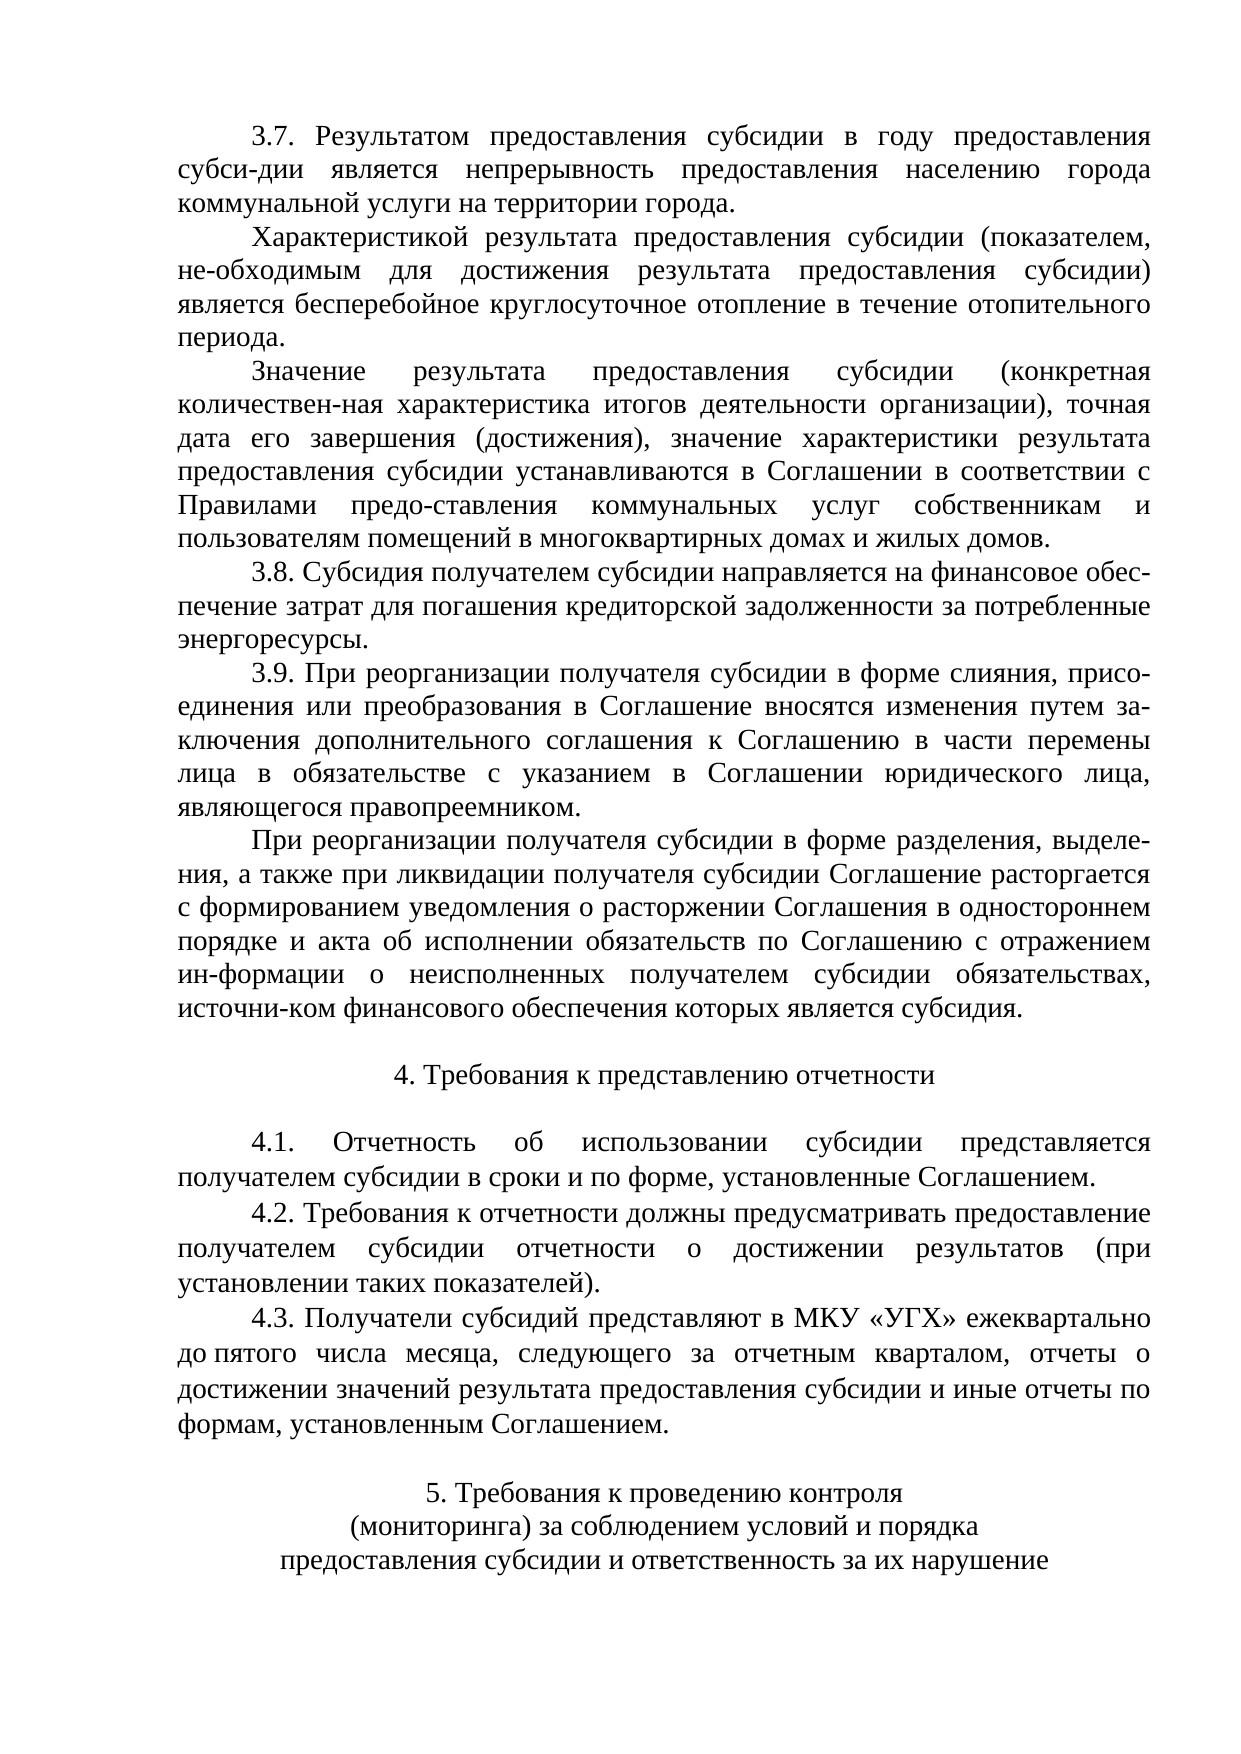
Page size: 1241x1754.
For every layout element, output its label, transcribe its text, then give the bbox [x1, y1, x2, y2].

text 4. Требования к представлению отчетности [177, 1057, 1152, 1091]
text предоставления субсидии и ответственность за их нарушение [177, 1542, 1152, 1575]
text При реорганизации получателя субсидии в форме разделения, выделе-ния, а также при ликвидации получателя субсидии Соглашение расторгается с формированием уведомления о расторжении Соглашения в одностороннем порядке и акта об исполнении обязательств по Соглашению с отражением ин-формации о неисполненных получателем субсидии обязательствах, источни-ком финансового обеспечения которых является субсидия. [177, 822, 1152, 1024]
text Характеристикой результата предоставления субсидии (показателем, не-обходимым для достижения результата предоставления субсидии) является бесперебойное круглосуточное отопление в течение отопительного периода. [177, 219, 1152, 353]
text 3.7. Результатом предоставления субсидии в году предоставления субси-дии является непрерывность предоставления населению города коммунальной услуги на территории города. [177, 118, 1152, 219]
text 3.8. Субсидия получателем субсидии направляется на финансовое обес-печение затрат для погашения кредиторской задолженности за потребленные энергоресурсы. [177, 554, 1152, 655]
text 4.2. Требования к отчетности должны предусматривать предоставление получателем субсидии отчетности о достижении результатов (при установлении таких показателей). [177, 1195, 1152, 1299]
text 3.9. При реорганизации получателя субсидии в форме слияния, присо-единения или преобразования в Соглашение вносятся изменения путем за-ключения дополнительного соглашения к Соглашению в части перемены лица в обязательстве с указанием в Соглашении юридического лица, являющегося правопреемником. [177, 655, 1152, 822]
text (мониторинга) за соблюдением условий и порядка [177, 1508, 1152, 1542]
text 4.3. Получатели субсидий представляют в МКУ «УГХ» ежеквартально до пятого числа месяца, следующего за отчетным кварталом, отчеты о достижении значений результата предоставления субсидии и иные отчеты по формам, установленным Соглашением. [177, 1300, 1152, 1439]
text 5. Требования к проведению контроля [177, 1475, 1152, 1508]
text Значение результата предоставления субсидии (конкретная количествен-ная характеристика итогов деятельности организации), точная дата его завершения (достижения), значение характеристики результата предоставления субсидии устанавливаются в Соглашении в соответствии с Правилами предо-ставления коммунальных услуг собственникам и пользователям помещений в многоквартирных домах и жилых домов. [177, 353, 1152, 554]
text 4.1. Отчетность об использовании субсидии представляется получателем субсидии в сроки и по форме, установленные Соглашением. [177, 1124, 1152, 1193]
